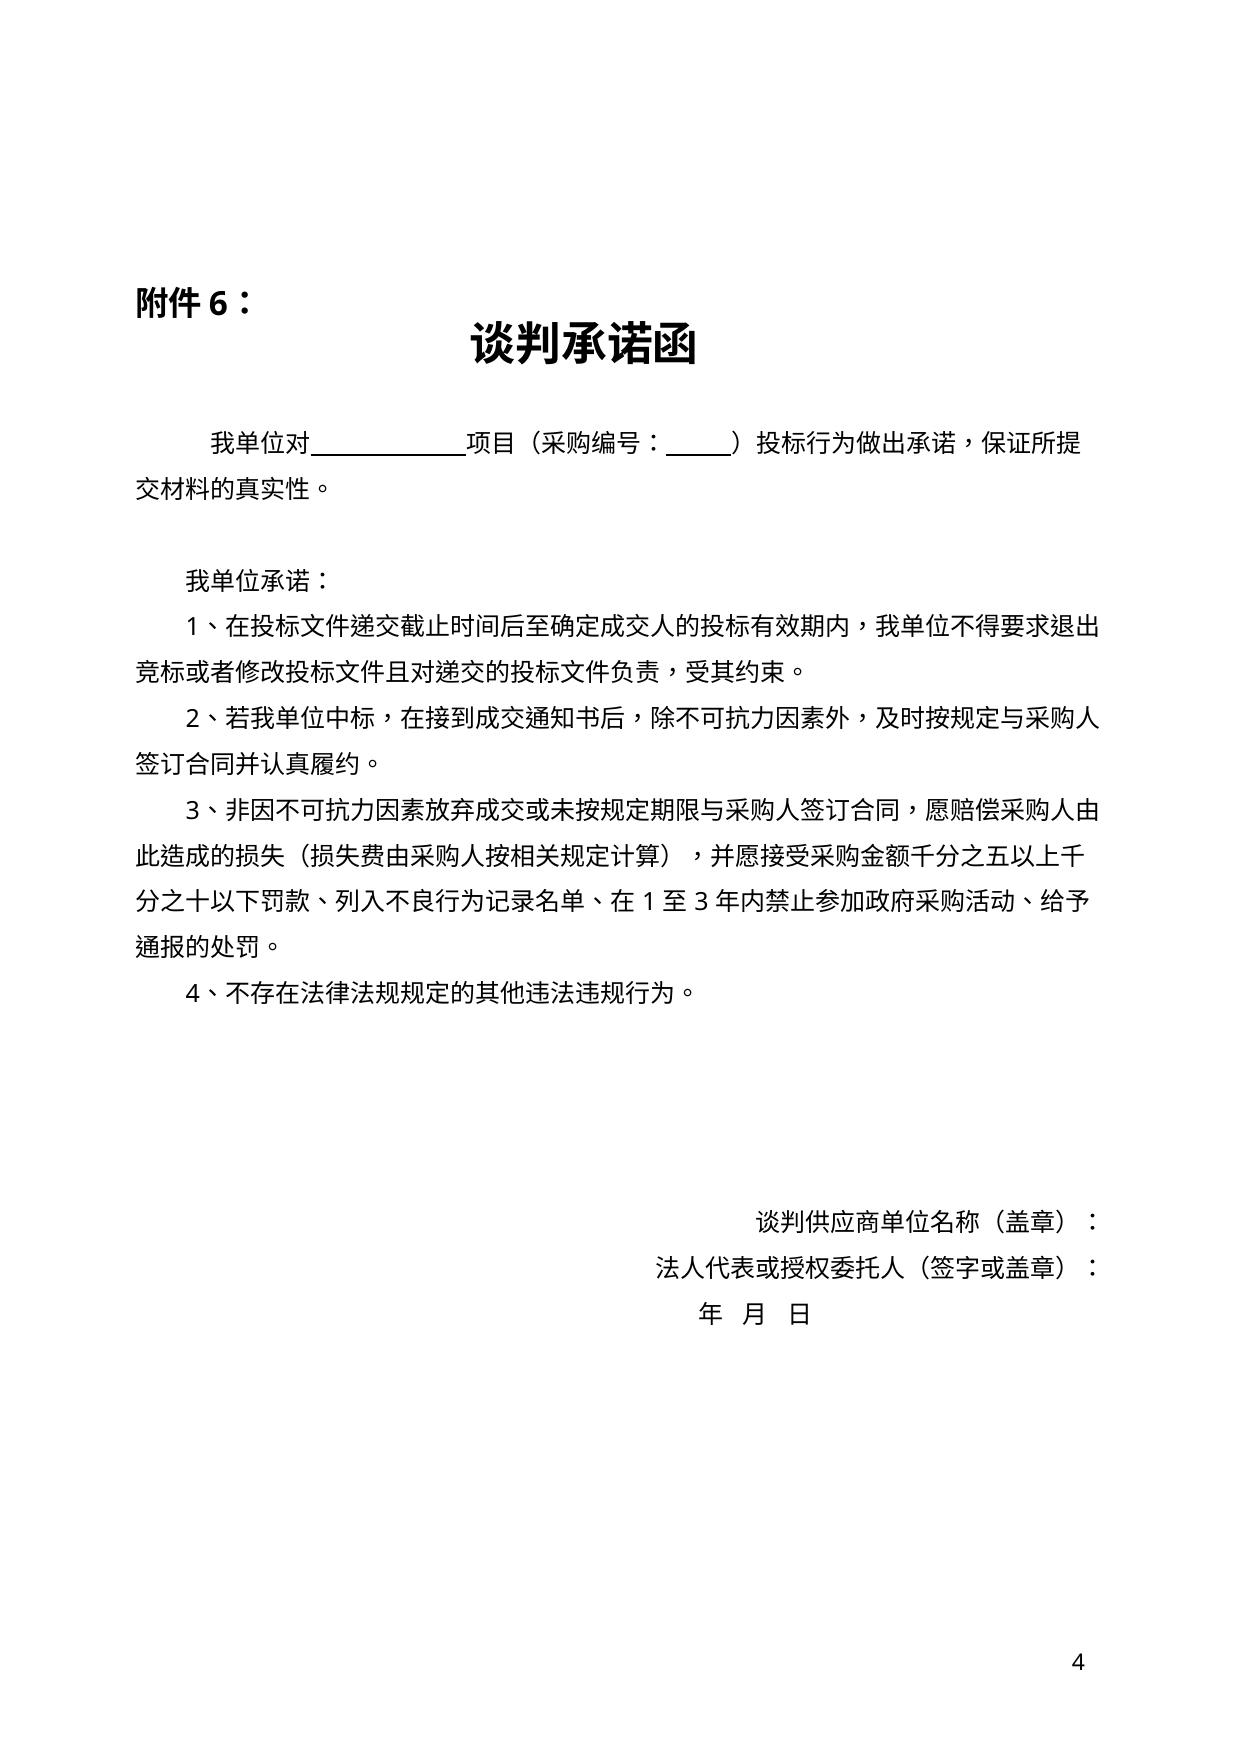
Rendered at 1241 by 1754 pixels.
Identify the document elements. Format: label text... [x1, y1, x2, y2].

text 我单位承诺： [135, 553, 1105, 599]
text 3、非因不可抗力因素放弃成交或未按规定期限与采购人签订合同，愿赔偿采购人由此造成的损失（损失费由采购人按相关规定计算），并愿接受采购金额千分之五以上千分之十以下罚款、列入不良行为记录名单、在 1 至 3 年内禁止参加政府采购活动、给予通报的处罚。 [135, 782, 1105, 966]
text 谈判供应商单位名称（盖章）： [135, 1195, 1105, 1241]
text 1、在投标文件递交截止时间后至确定成交人的投标有效期内，我单位不得要求退出竞标或者修改投标文件且对递交的投标文件负责，受其约束。 [135, 599, 1105, 691]
text 年 月 日 [135, 1287, 1005, 1332]
text 法人代表或授权委托人（签字或盖章）： [135, 1241, 1105, 1287]
text 我单位对 项目（采购编号： ）投标行为做出承诺，保证所提交材料的真实性。 [135, 416, 1105, 507]
text 谈判承诺函 [135, 324, 1105, 370]
text 2、若我单位中标，在接到成交通知书后，除不可抗力因素外，及时按规定与采购人签订合同并认真履约。 [135, 691, 1105, 782]
text 附件6： [135, 278, 1105, 324]
text 4、不存在法律法规规定的其他违法违规行为。 [135, 966, 1105, 1012]
